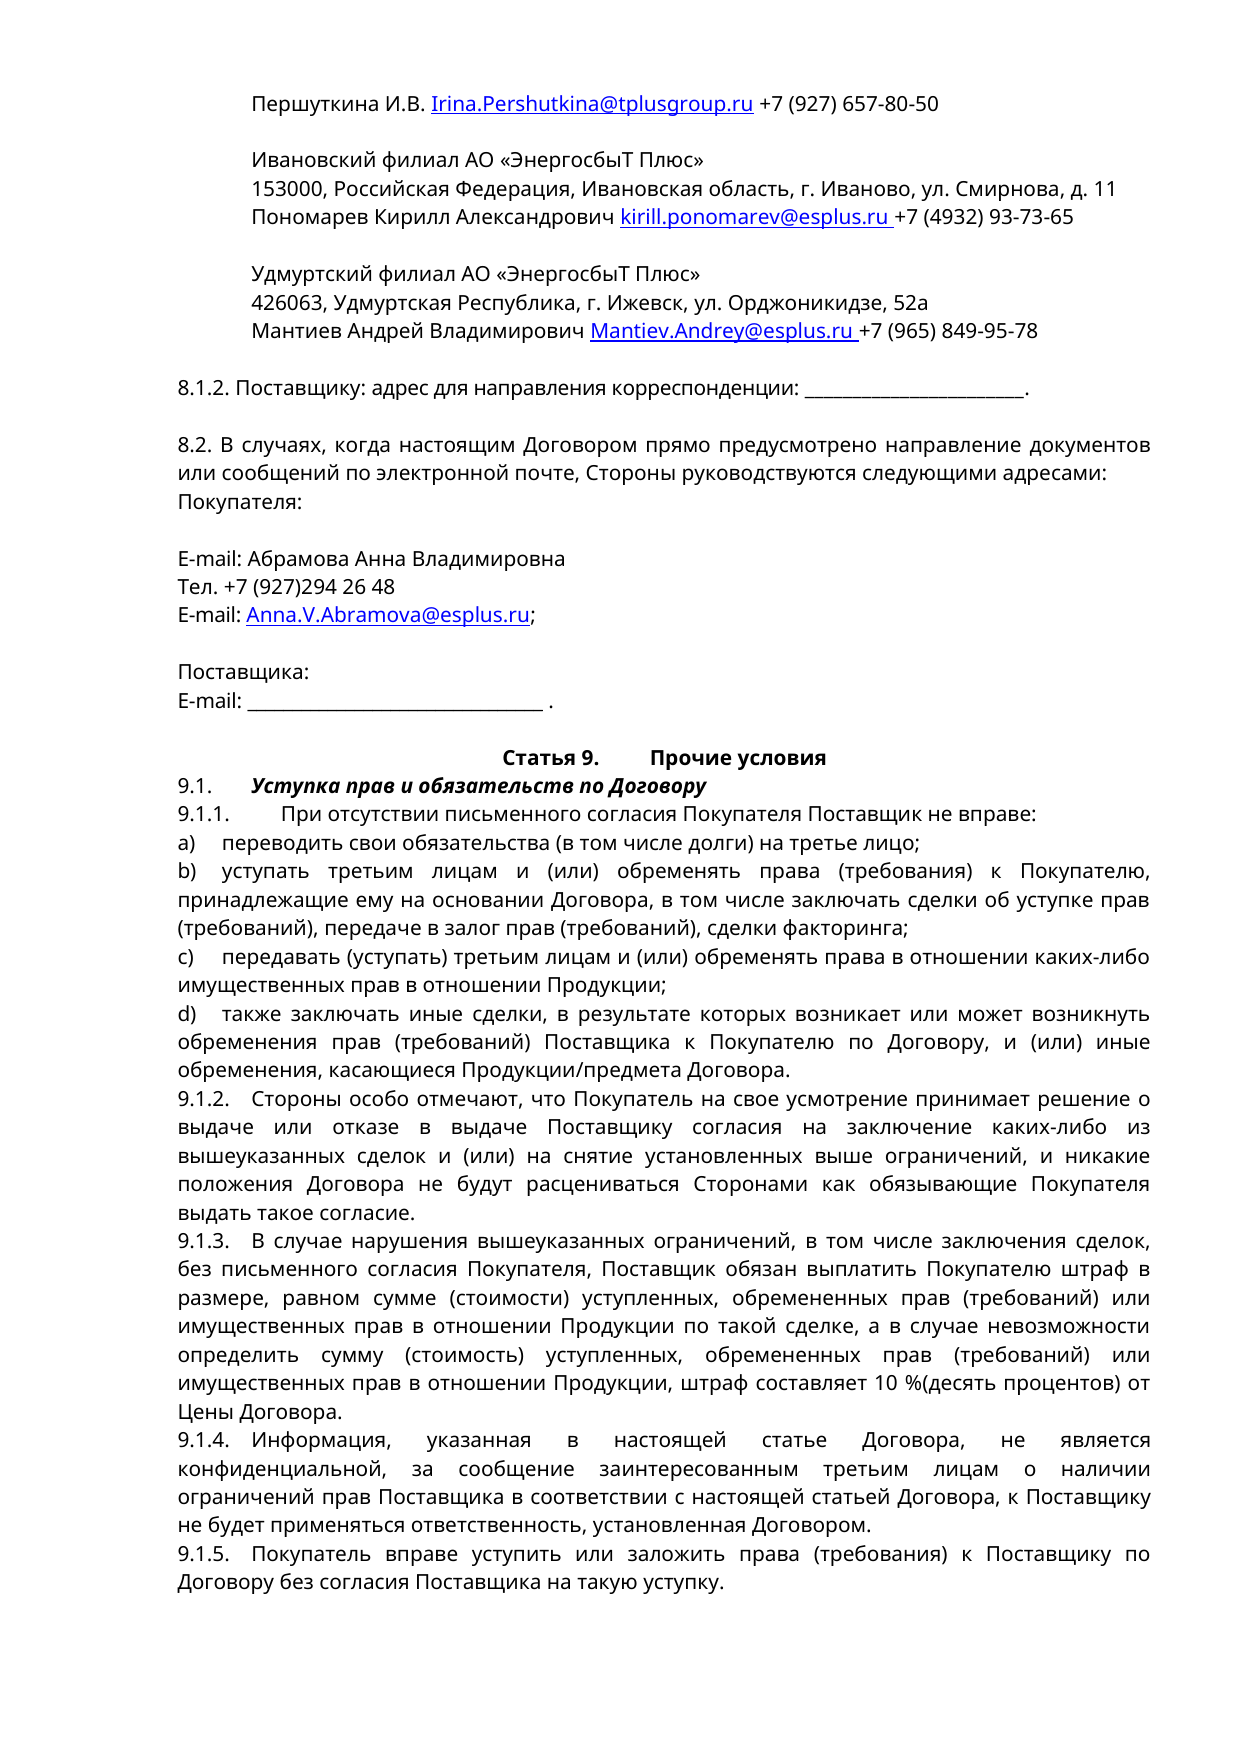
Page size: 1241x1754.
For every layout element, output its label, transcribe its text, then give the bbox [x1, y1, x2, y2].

list Прочие условия [177, 743, 1152, 771]
list 8.2. В случаях, когда настоящим Договором прямо предусмотрено направление документов или сообщений по электронной почте, Стороны руководствуются следующими адресами: [177, 430, 1152, 487]
list 8.1.2. Поставщику: адрес для направления корреспонденции: _______________________. [177, 373, 1152, 401]
text Першуткина И.В. Irina.Pershutkina@tplusgroup.ru +7 (927) 657-80-50 [251, 89, 1152, 117]
list также заключать иные сделки, в результате которых возникает или может возникнуть обременения прав (требований) Поставщика к Покупателю по Договору, и (или) иные обременения, касающиеся Продукции/предмета Договора. [177, 999, 1152, 1084]
text Удмуртский филиал АО «ЭнергосбыТ Плюс» [251, 259, 1152, 288]
list E-mail: _________________________________ . [177, 686, 1152, 714]
list Покупателя: [177, 487, 1152, 515]
text 426063, Удмуртская Республика, г. Ижевск, ул. Орджоникидзе, 52а [251, 288, 1152, 316]
list Поставщика: [177, 657, 1152, 686]
list E-mail: Anna.V.Abramova@esplus.ru; [177, 601, 1152, 629]
list Стороны особо отмечают, что Покупатель на свое усмотрение принимает решение о выдаче или отказе в выдаче Поставщику согласия на заключение каких-либо из вышеуказанных сделок и (или) на снятие установленных выше ограничений, и никакие положения Договора не будут расцениваться Сторонами как обязывающие Покупателя выдать такое согласие. [177, 1084, 1152, 1226]
list переводить свои обязательства (в том числе долги) на третье лицо; [177, 828, 1152, 856]
text 153000, Российская Федерация, Ивановская область, г. Иваново, ул. Смирнова, д. 11 [251, 174, 1152, 202]
list передавать (уступать) третьим лицам и (или) обременять права в отношении каких-либо имущественных прав в отношении Продукции; [177, 942, 1152, 999]
list Уступка прав и обязательств по Договору [177, 771, 1152, 799]
list Тел. +7 (927)294 26 48 [177, 572, 1152, 601]
text Пономарев Кирилл Александрович kirill.ponomarev@esplus.ru +7 (4932) 93-73-65 [251, 202, 1152, 231]
list При отсутствии письменного согласия Покупателя Поставщик не вправе: [177, 799, 1152, 828]
list Покупатель вправе уступить или заложить права (требования) к Поставщику по Договору без согласия Поставщика на такую уступку. [177, 1539, 1152, 1596]
list Информация, указанная в настоящей статье Договора, не является конфиденциальной, за сообщение заинтересованным третьим лицам о наличии ограничений прав Поставщика в соответствии с настоящей статьей Договора, к Поставщику не будет применяться ответственность, установленная Договором. [177, 1425, 1152, 1539]
list уступать третьим лицам и (или) обременять права (требования) к Покупателю, принадлежащие ему на основании Договора, в том числе заключать сделки об уступке прав (требований), передаче в залог прав (требований), сделки факторинга; [177, 856, 1152, 942]
list E-mail: Абрамова Анна Владимировна [177, 544, 1152, 572]
text Мантиев Андрей Владимирович Mantiev.Andrey@esplus.ru +7 (965) 849-95-78 [251, 316, 1152, 344]
list В случае нарушения вышеуказанных ограничений, в том числе заключения сделок, без письменного согласия Покупателя, Поставщик обязан выплатить Покупателю штраф в размере, равном сумме (стоимости) уступленных, обремененных прав (требований) или имущественных прав в отношении Продукции по такой сделке, а в случае невозможности определить сумму (стоимость) уступленных, обремененных прав (требований) или имущественных прав в отношении Продукции, штраф составляет 10 %(десять процентов) от Цены Договора. [177, 1226, 1152, 1425]
text Ивановский филиал АО «ЭнергосбыТ Плюс» [251, 146, 1152, 174]
